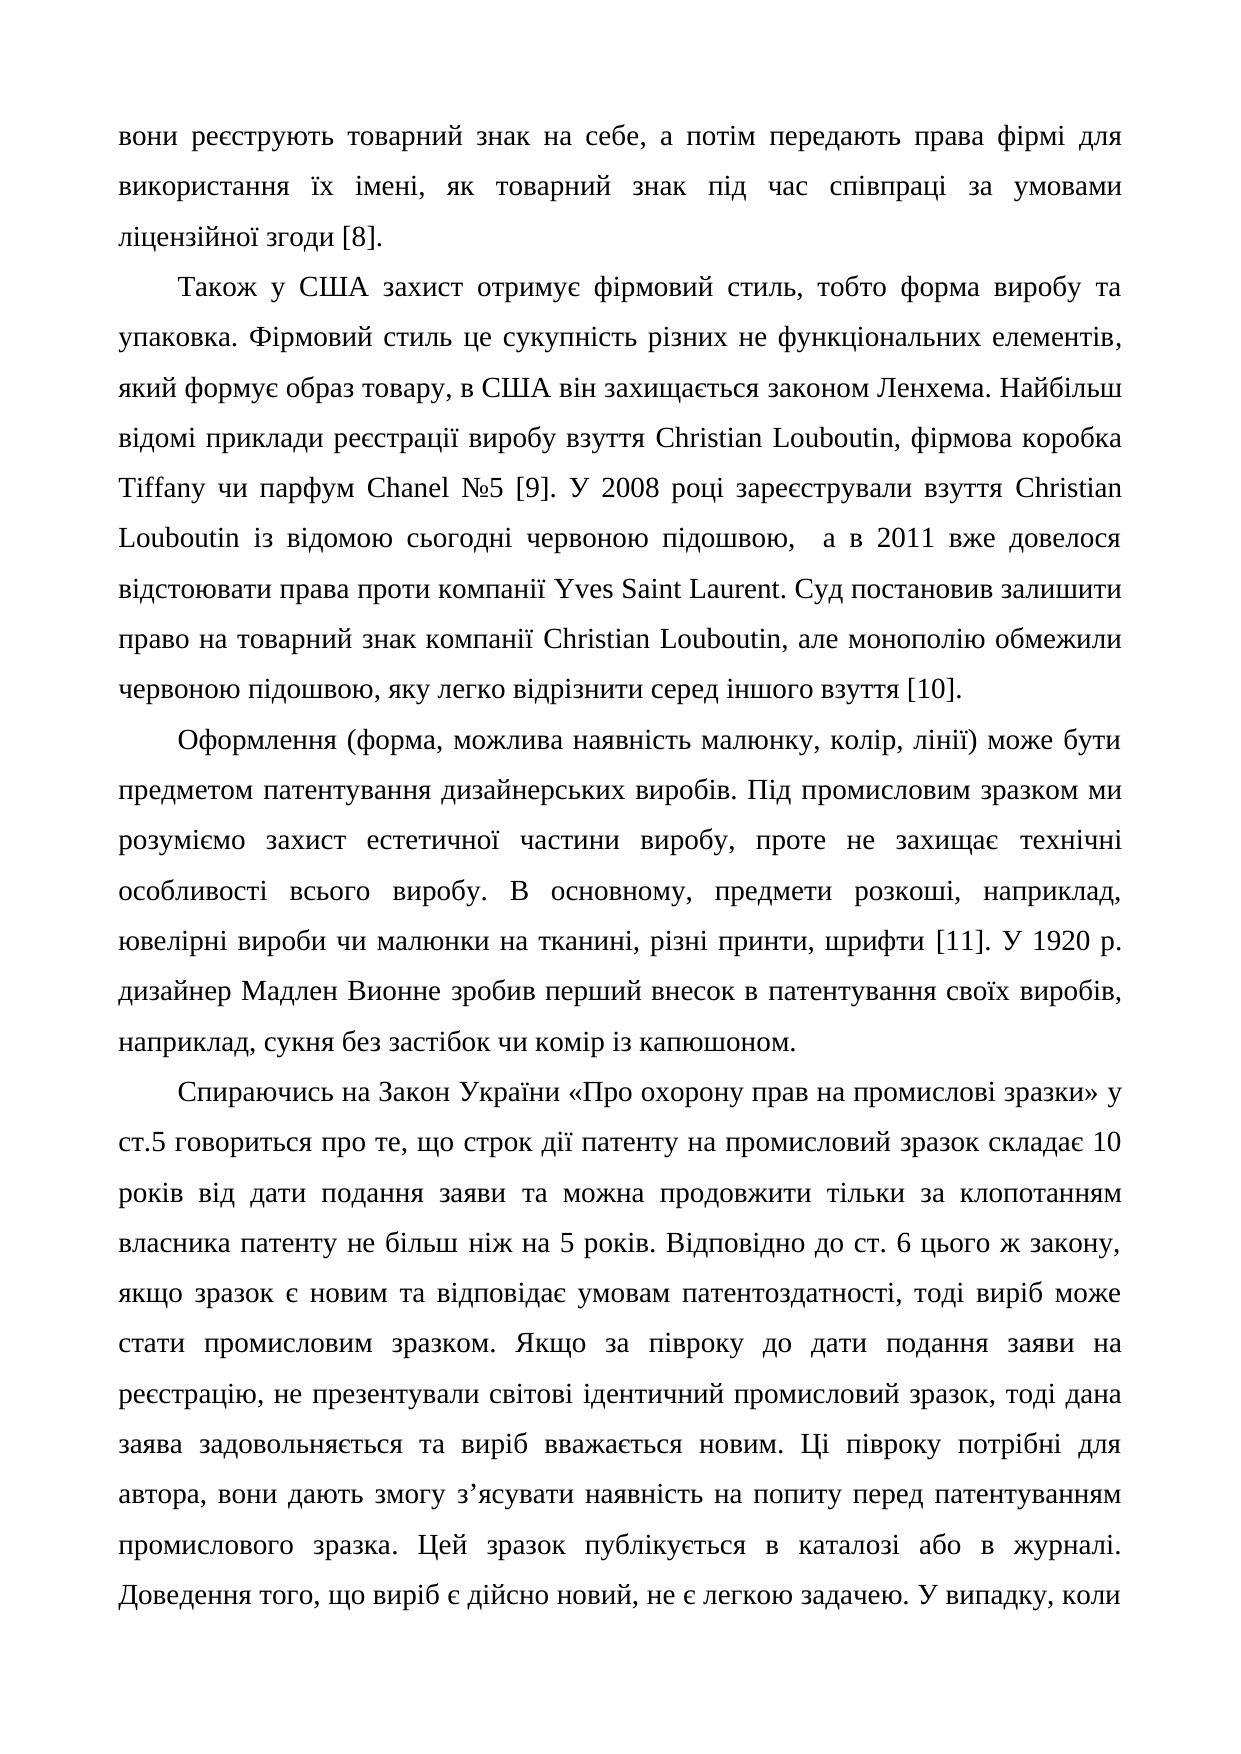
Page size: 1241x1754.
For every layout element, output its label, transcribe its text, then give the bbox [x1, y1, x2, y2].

text Також у США захист отримує фірмовий стиль, тобто форма виробу та упаковка. Фірмовий стиль це сукупність різних не функціональних елементів, який формує образ товару, в США він захищається законом Ленхема. Найбільш відомі приклади реєстрації виробу взуття Christian Louboutin, фірмова коробка Tiffany чи парфум Chanel №5 [9]. У 2008 році зареєстрували взуття Christian Louboutin із відомою сьогодні червоною підошвою, а в 2011 вже довелося відстоювати права проти компанії Yves Saint Laurent. Суд постановив залишити право на товарний знак компанії Christian Louboutin, але монополію обмежили червоною підошвою, яку легко відрізнити серед іншого взуття [10]. [118, 269, 1122, 705]
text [118, 118, 1122, 252]
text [118, 1074, 1122, 1611]
text Оформлення (форма, можлива наявність малюнку, колір, лінії) може бути предметом патентування дизайнерських виробів. Під промисловим зразком ми розуміємо захист естетичної частини виробу, проте не захищає технічні особливості всього виробу. В основному, предмети розкоші, наприклад, ювелірні вироби чи малюнки на тканині, різні принти, шрифти [11]. У 1920 р. дизайнер Мадлен Вионне зробив перший внесок в патентування своїх виробів, наприклад, сукня без застібок чи комір із капюшоном. [118, 722, 1122, 1057]
